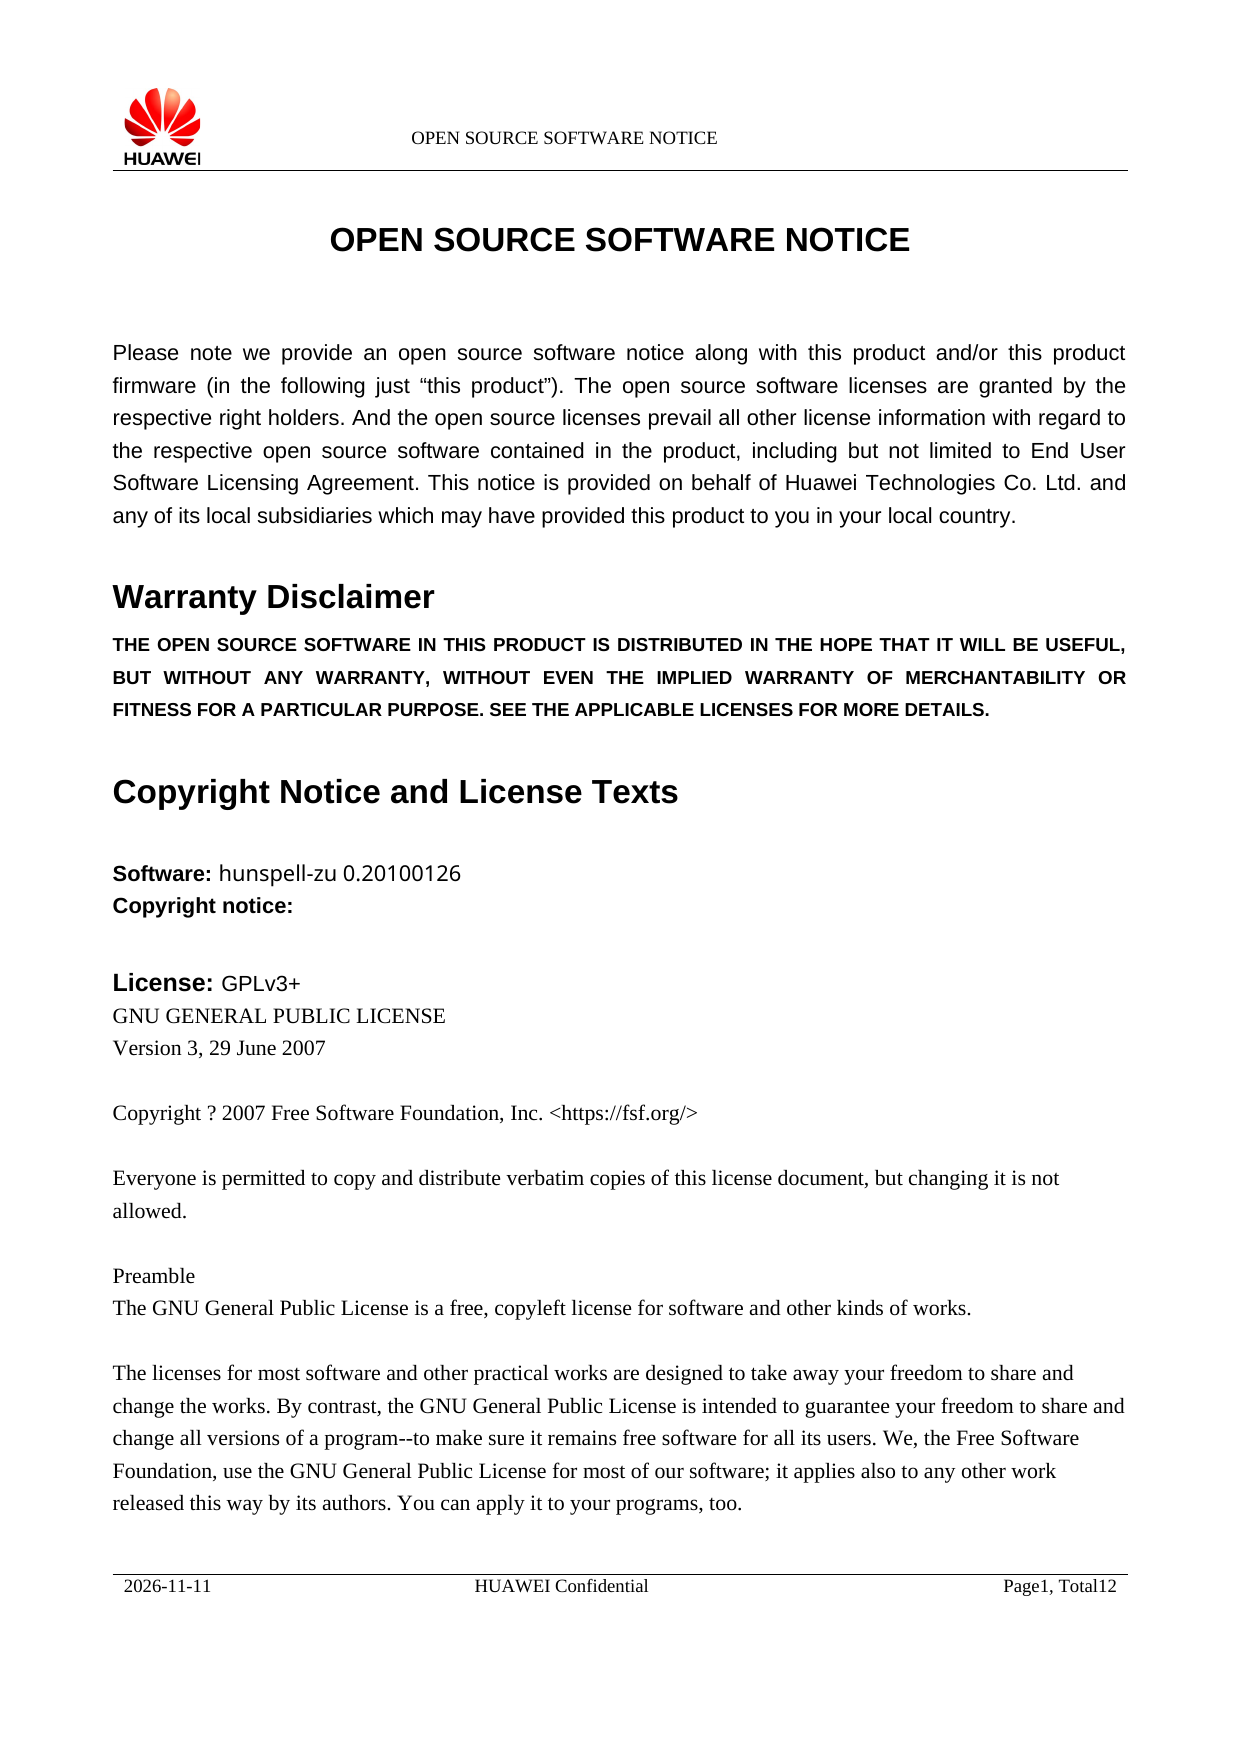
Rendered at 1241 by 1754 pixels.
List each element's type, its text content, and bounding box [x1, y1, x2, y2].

text The open source software in this product is distributed in the hope that it will be useful, but WITHOUT ANY WARRANTY, without even the implied warranty of MERCHANTABILITY or FITNESS FOR A PARTICULAR PURPOSE. See the applicable licenses for more details. [112, 629, 1128, 726]
picture [124, 88, 201, 165]
text Warranty Disclaimer [112, 564, 1128, 629]
text License: GPLv3+ [112, 966, 1128, 999]
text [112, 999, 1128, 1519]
title Software: hunspell-zu 0.20100126 [112, 856, 1128, 889]
text Copyright Notice and License Texts [112, 759, 1128, 824]
text Please note we provide an open source software notice along with this product and/or this product firmware (in the following just “this product”). The open source software licenses are granted by the respective right holders. And the open source licenses prevail all other license information with regard to the respective open source software contained in the product, including but not limited to End User Software Licensing Agreement. This notice is provided on behalf of Huawei Technologies Co. Ltd. and any of its local subsidiaries which may have provided this product to you in your local country. [112, 336, 1128, 531]
text Copyright notice: [112, 889, 1128, 921]
text OPEN SOURCE SOFTWARE NOTICE [112, 206, 1128, 271]
